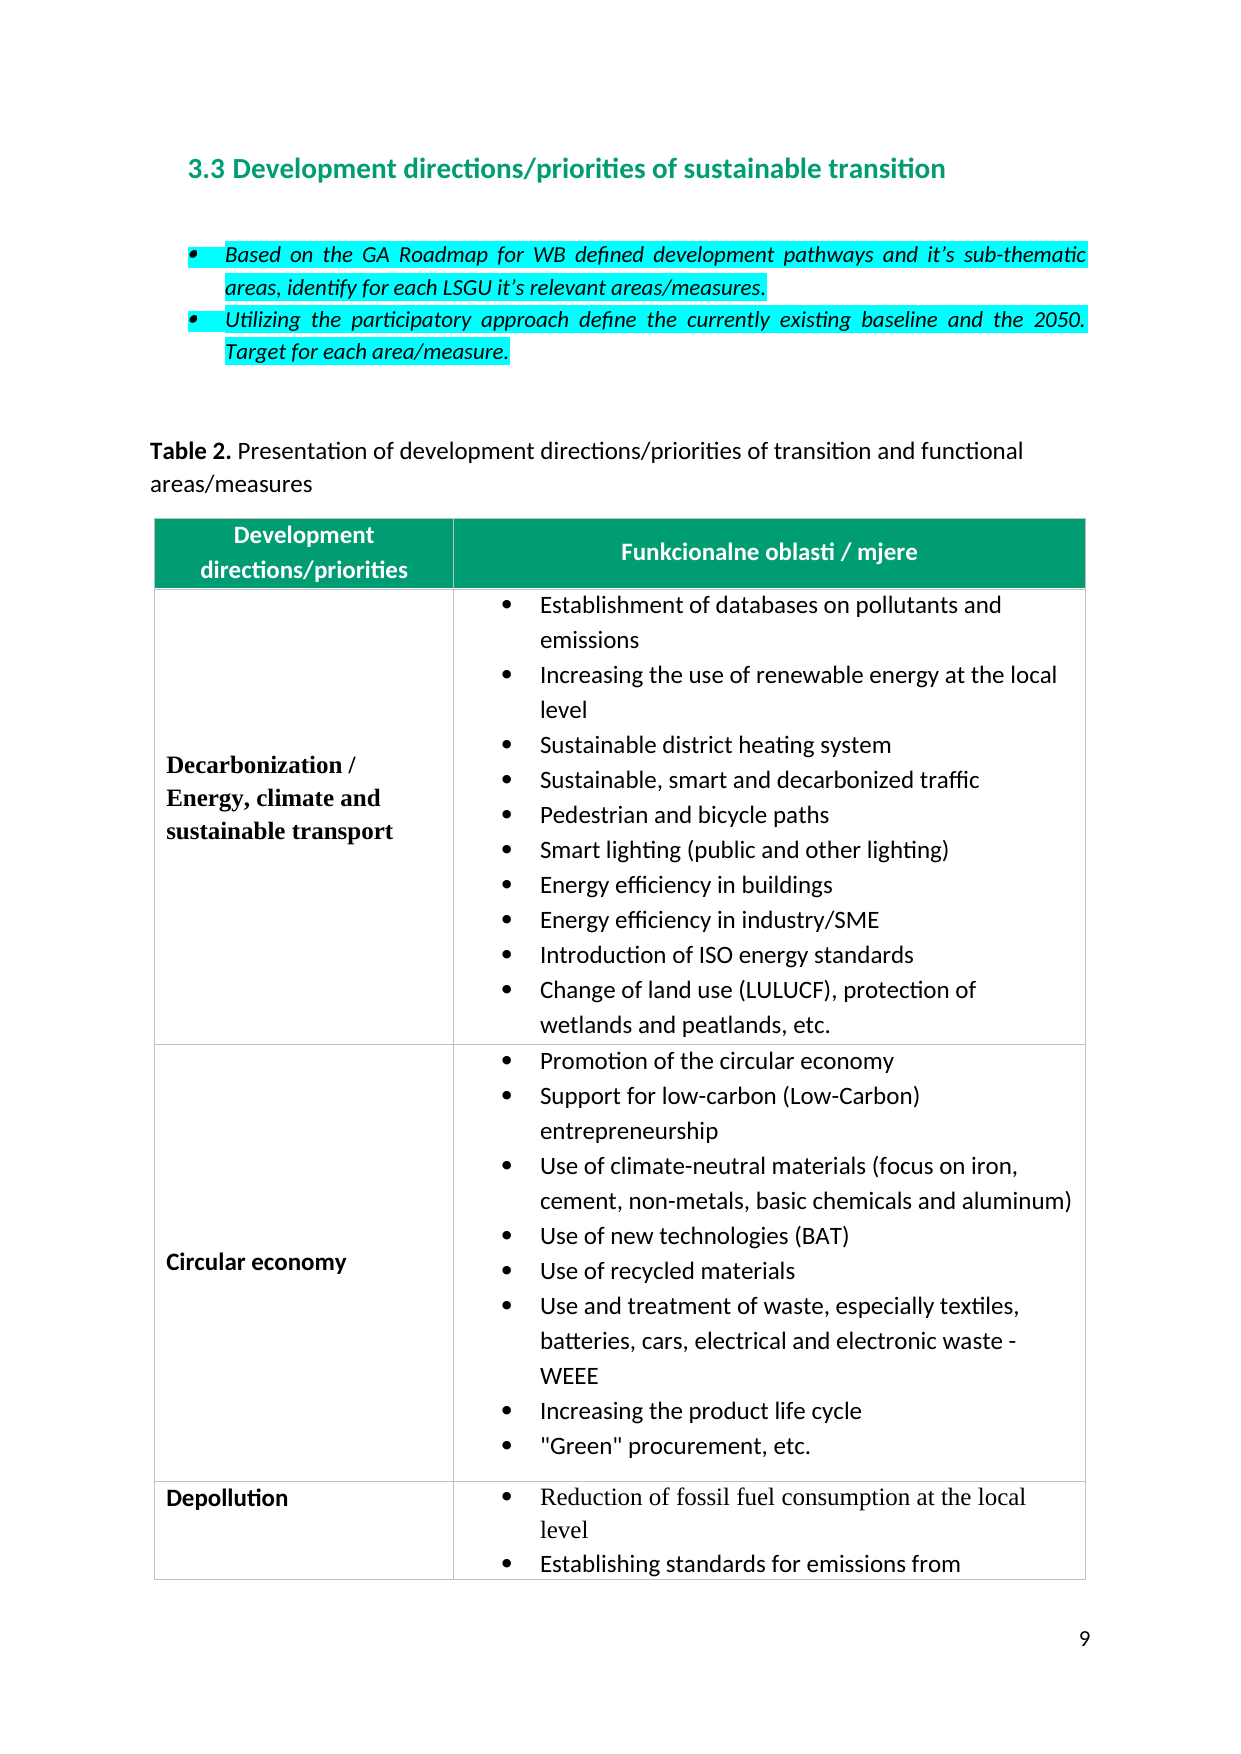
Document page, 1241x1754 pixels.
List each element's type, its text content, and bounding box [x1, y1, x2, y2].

table_cell Circular economy [155, 1045, 453, 1481]
table_header Development directions/priorities [155, 519, 453, 588]
table_cell Promotion of the circular economy Support for low-carbon (Low-Carbon) entrepreneurship Use of climate-neutral materials (focus on iron, cement, non-metals, basic chemicals and aluminum) Use of new technologies (BAT) Use of recycled materials Use and treatment of waste, especially textiles, batteries, cars, electrical and electronic waste - WEEE Increasing the product life cycle "Green" procurement, etc. [454, 1045, 1085, 1481]
text Table 2. Presentation of development directions/priorities of transition and functional areas/measures [150, 436, 1090, 499]
table_cell Establishment of databases on pollutants and emissions Increasing the use of renewable energy at the local level Sustainable district heating system Sustainable, smart and decarbonized traffic Pedestrian and bicycle paths Smart lighting (public and other lighting) Energy efficiency in buildings Energy efficiency in industry/SME Introduction of ISO energy standards Change of land use (LULUCF), protection of wetlands and peatlands, etc. [454, 590, 1085, 1044]
table_cell Depollution [155, 1482, 453, 1578]
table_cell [454, 1482, 1085, 1578]
table_header Funkcionalne oblasti / mjere [454, 519, 1085, 588]
list Utilizing the participatory approach define the currently existing baseline and the 2050. Target for each area/measure. [187, 305, 1090, 365]
list 3.3 Development directions/priorities of sustainable transition [187, 150, 1090, 186]
list Based on the GA Roadmap for WB defined development pathways and it’s sub-thematic areas, identify for each LSGU it’s relevant areas/measures. [187, 241, 1090, 301]
table_cell Decarbonization / Energy, climate and sustainable transport [155, 590, 453, 1044]
